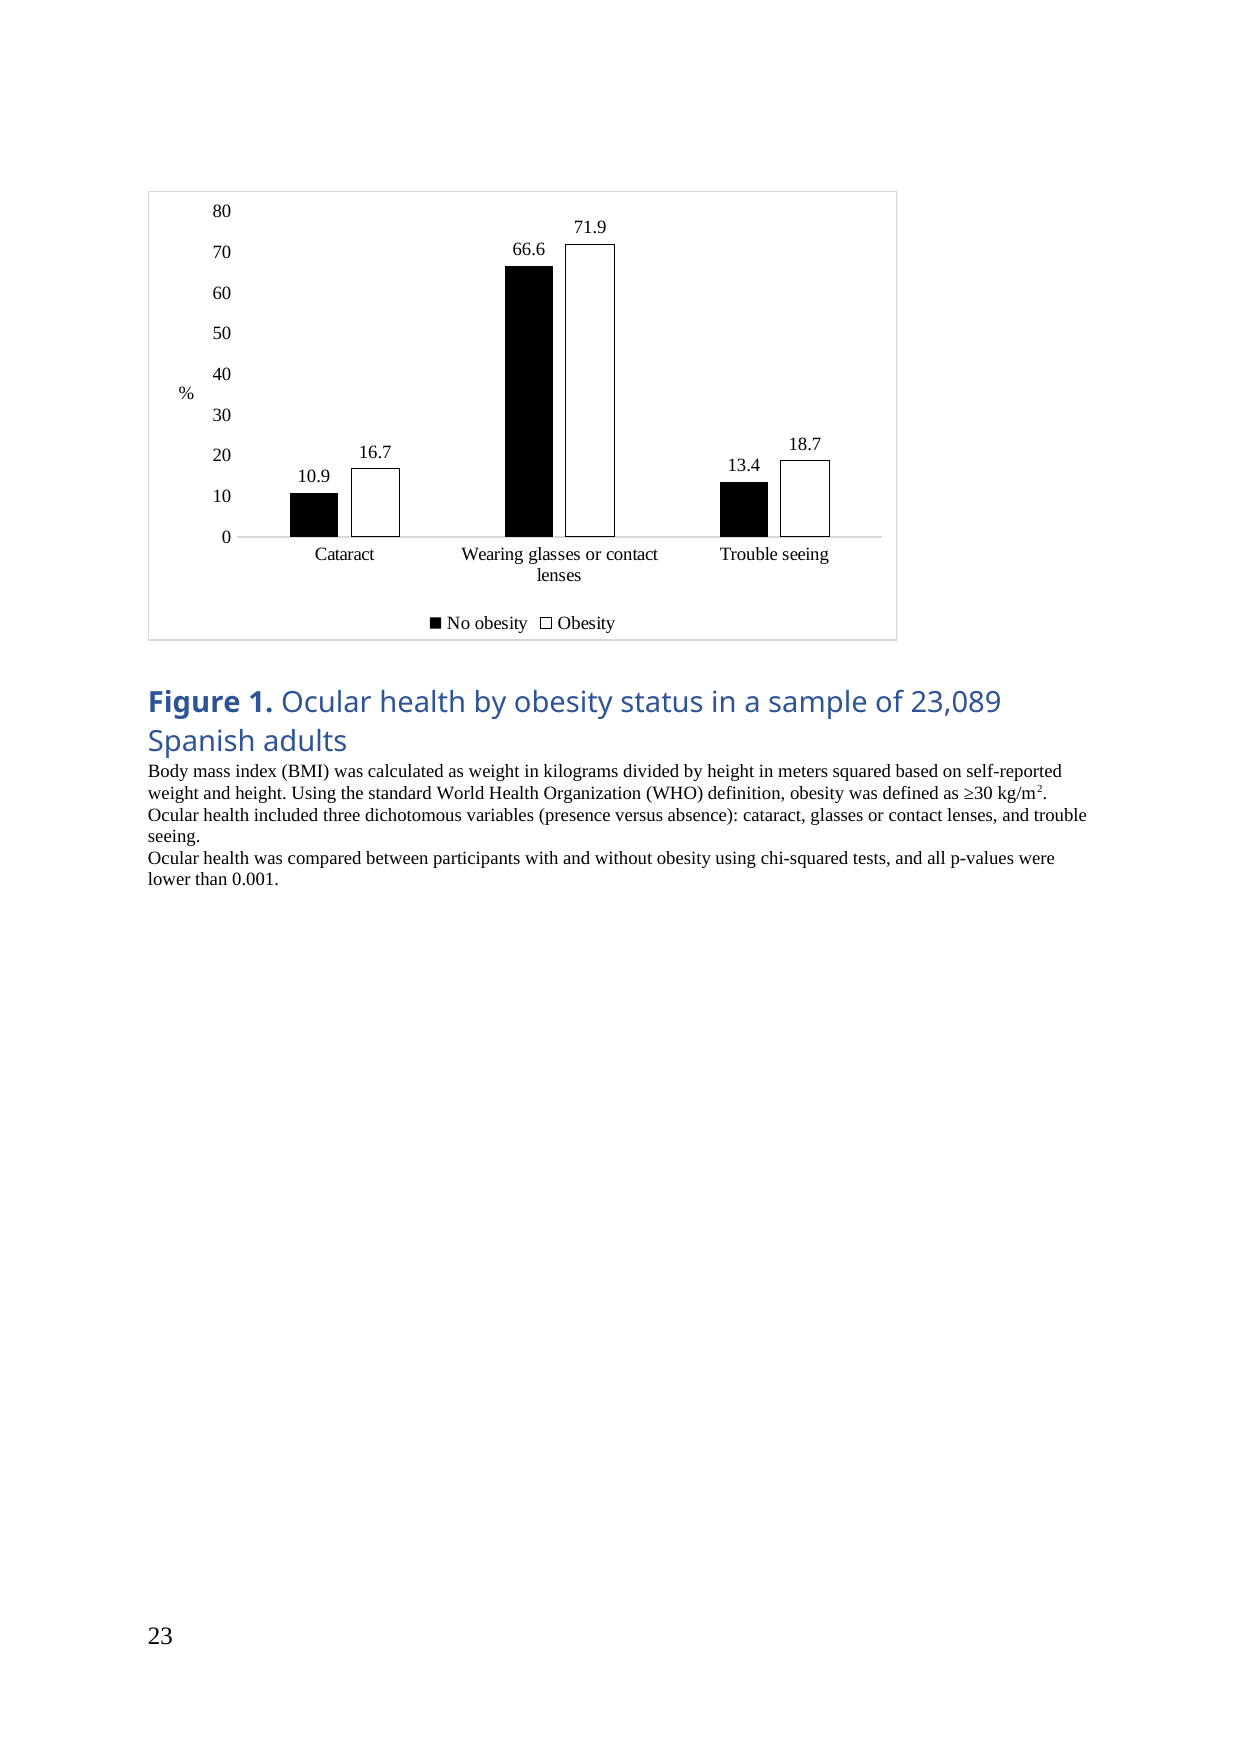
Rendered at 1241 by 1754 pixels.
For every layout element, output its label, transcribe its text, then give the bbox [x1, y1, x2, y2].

subtitle Figure 1. Ocular health by obesity status in a sample of 23,089 Spanish adults [148, 681, 1093, 760]
text Ocular health included three dichotomous variables (presence versus absence): cataract, glasses or contact lenses, and trouble seeing. [148, 803, 1093, 847]
text Ocular health was compared between participants with and without obesity using chi-squared tests, and all p-values were lower than 0.001. [148, 847, 1093, 890]
text Body mass index (BMI) was calculated as weight in kilograms divided by height in meters squared based on self-reported weight and height. Using the standard World Health Organization (WHO) definition, obesity was defined as ≥30 kg/m2. [148, 760, 1093, 803]
